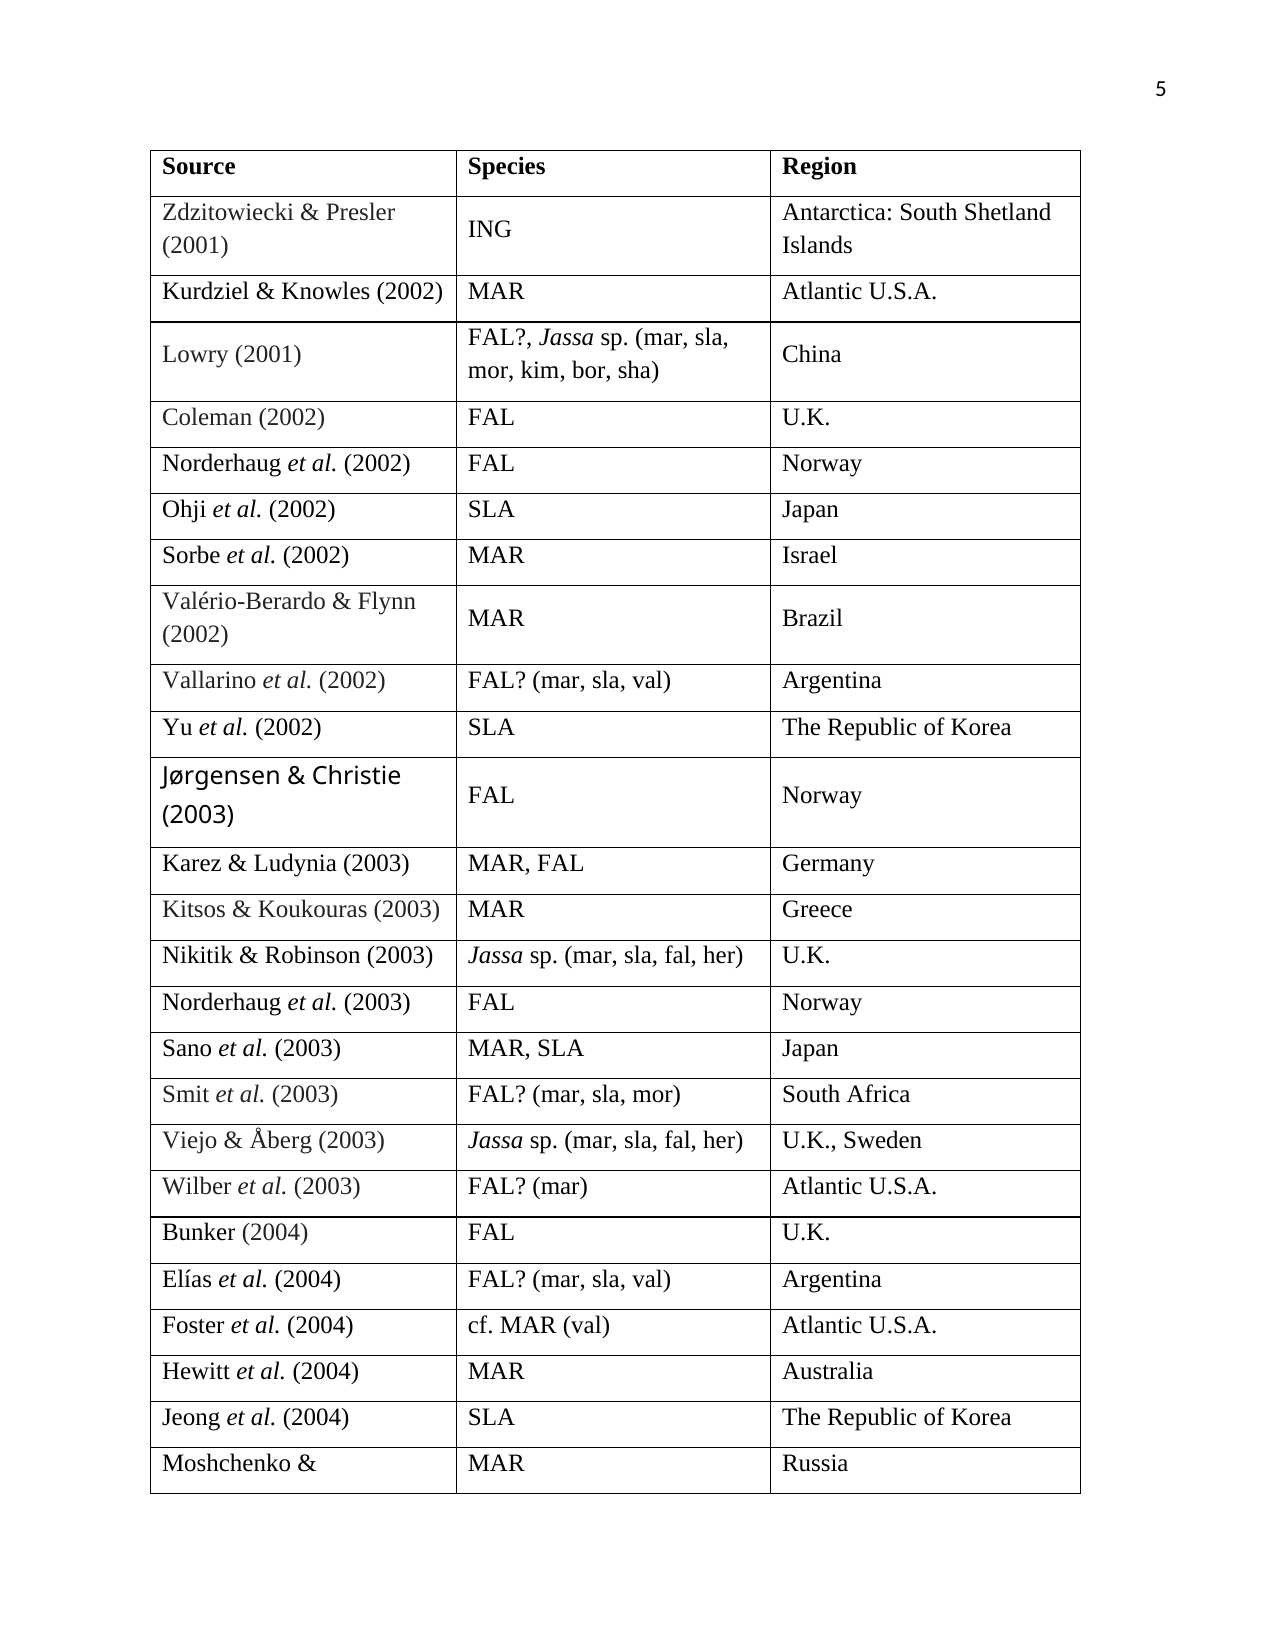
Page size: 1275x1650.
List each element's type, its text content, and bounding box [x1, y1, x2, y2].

table_cell FAL [457, 448, 770, 493]
table_cell Ohji et al. (2002) [151, 494, 456, 539]
table_cell Atlantic U.S.A. [771, 1310, 1080, 1355]
table_cell Atlantic U.S.A. [771, 276, 1080, 321]
table_cell Valério-Berardo & Flynn (2002) [151, 586, 456, 664]
table_cell FAL?, Jassa sp. (mar, sla, mor, kim, bor, sha) [457, 323, 770, 401]
table_cell Kitsos & Koukouras (2003) [151, 895, 456, 939]
table_cell SLA [457, 494, 770, 539]
table_cell Jeong et al. (2004) [151, 1402, 456, 1447]
table_cell Norway [771, 758, 1080, 847]
table_cell China [771, 323, 1080, 401]
table_cell Japan [771, 1033, 1080, 1078]
table_cell Norway [771, 987, 1080, 1032]
table_cell FAL [457, 1218, 770, 1263]
table_cell Nikitik & Robinson (2003) [151, 941, 456, 986]
table_cell MAR [457, 895, 770, 939]
table_cell Brazil [771, 586, 1080, 664]
table_cell Sano et al. (2003) [151, 1033, 456, 1078]
table_header Source [151, 151, 456, 196]
table_cell Atlantic U.S.A. [771, 1171, 1080, 1216]
table_cell Wilber et al. (2003) [151, 1171, 456, 1216]
table_cell Hewitt et al. (2004) [151, 1356, 456, 1401]
table_cell U.K. [771, 1218, 1080, 1263]
table_cell U.K., Sweden [771, 1125, 1080, 1170]
table_cell Moshchenko & Zvyagintsev (2004) [151, 1448, 456, 1493]
table_cell SLA [457, 1402, 770, 1447]
table_cell U.K. [771, 402, 1080, 447]
table_cell MAR [457, 586, 770, 664]
table_cell Kurdziel & Knowles (2002) [151, 276, 456, 321]
table_cell FAL? (mar) [457, 1171, 770, 1216]
table_cell The Republic of Korea [771, 712, 1080, 757]
table_cell MAR [457, 276, 770, 321]
table_cell Jørgensen & Christie (2003) [151, 758, 456, 847]
table_cell Jassa sp. (mar, sla, fal, her) [457, 1125, 770, 1170]
table_cell Bunker (2004) [151, 1218, 456, 1263]
table_cell MAR [457, 1448, 770, 1493]
table_cell FAL [457, 758, 770, 847]
table_cell Australia [771, 1356, 1080, 1401]
table_cell Zdzitowiecki & Presler (2001) [151, 197, 456, 275]
table_cell Foster et al. (2004) [151, 1310, 456, 1355]
table_cell Greece [771, 895, 1080, 939]
table_cell Japan [771, 494, 1080, 539]
table_cell FAL? (mar, sla, val) [457, 665, 770, 711]
table_cell MAR [457, 1356, 770, 1401]
table_cell SLA [457, 712, 770, 757]
table_cell Sorbe et al. (2002) [151, 540, 456, 585]
table_cell Elías et al. (2004) [151, 1264, 456, 1309]
table_cell FAL [457, 402, 770, 447]
table_header Region [771, 151, 1080, 196]
table_cell South Africa [771, 1079, 1080, 1124]
table_cell Viejo & Åberg (2003) [151, 1125, 456, 1170]
table_cell Norway [771, 448, 1080, 493]
table_cell The Republic of Korea [771, 1402, 1080, 1447]
table_cell Germany [771, 848, 1080, 893]
table_cell ING [457, 197, 770, 275]
table_cell FAL [457, 987, 770, 1032]
table_cell Russia [771, 1448, 1080, 1493]
table_cell Argentina [771, 665, 1080, 711]
table_cell Jassa sp. (mar, sla, fal, her) [457, 941, 770, 986]
table_cell Antarctica: South Shetland Islands [771, 197, 1080, 275]
table_cell MAR, FAL [457, 848, 770, 893]
table_cell U.K. [771, 941, 1080, 986]
table_cell MAR [457, 540, 770, 585]
table_cell Argentina [771, 1264, 1080, 1309]
table_header Species [457, 151, 770, 196]
table_cell Yu et al. (2002) [151, 712, 456, 757]
table_cell Smit et al. (2003) [151, 1079, 456, 1124]
table_cell cf. MAR (val) [457, 1310, 770, 1355]
table_cell Karez & Ludynia (2003) [151, 848, 456, 893]
table_cell Israel [771, 540, 1080, 585]
table_cell MAR, SLA [457, 1033, 770, 1078]
table_cell Lowry (2001) [151, 323, 456, 401]
table_cell Vallarino et al. (2002) [151, 665, 456, 711]
table_cell Coleman (2002) [151, 402, 456, 447]
table_cell FAL? (mar, sla, val) [457, 1264, 770, 1309]
table_cell Norderhaug et al. (2002) [151, 448, 456, 493]
table_cell Norderhaug et al. (2003) [151, 987, 456, 1032]
table_cell FAL? (mar, sla, mor) [457, 1079, 770, 1124]
